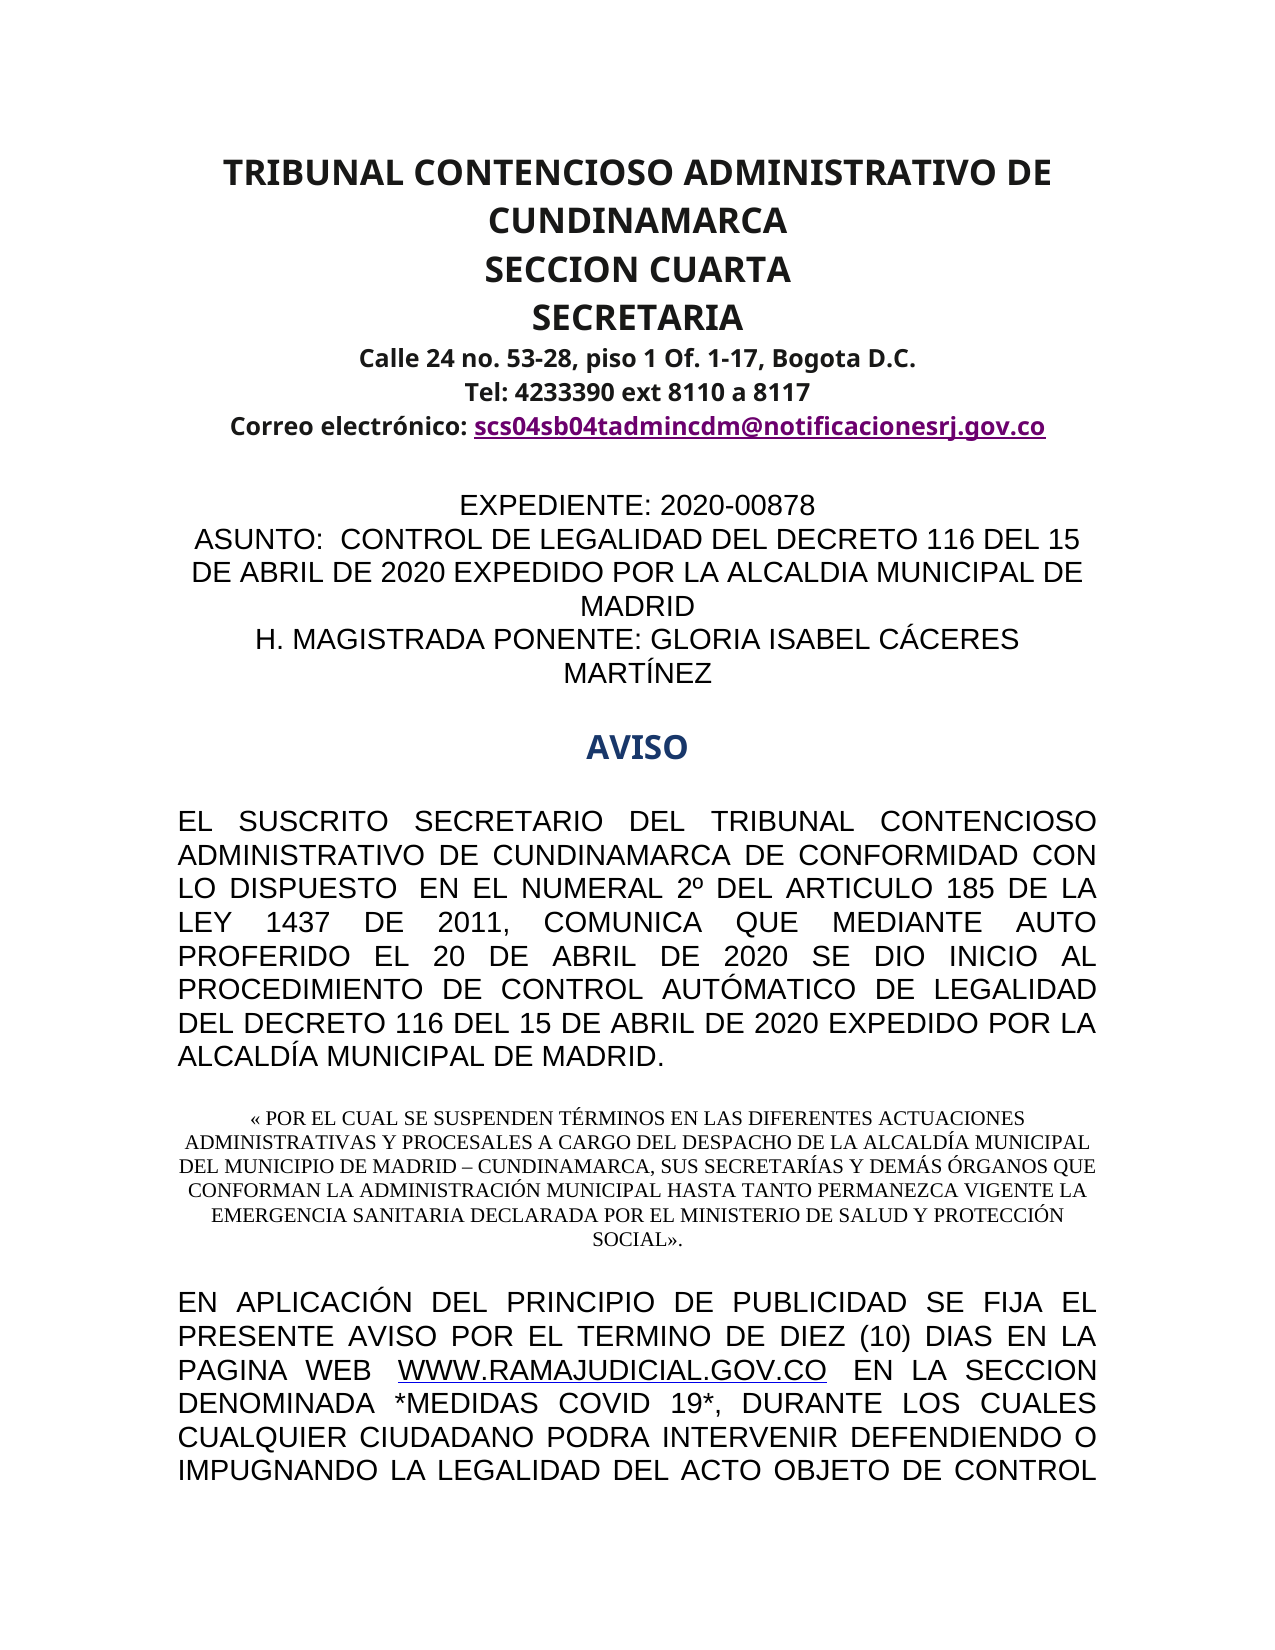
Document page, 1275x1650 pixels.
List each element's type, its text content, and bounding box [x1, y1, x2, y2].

text SECCION CUARTA [177, 244, 1098, 292]
text ASUNTO: CONTROL DE LEGALIDAD DEL DECRETO 116 DEL 15 DE ABRIL DE 2020 EXPEDIDO POR LA ALCALDIA MUNICIPAL DE MADRID [177, 522, 1098, 622]
text EXPEDIENTE: 2020-00878 [177, 488, 1098, 522]
text Correo electrónico: scs04sb04tadmincdm@notificacionesrj.gov.co [177, 409, 1098, 443]
text « POR EL CUAL SE SUSPENDEN TÉRMINOS EN LAS DIFERENTES ACTUACIONES ADMINISTRATIVAS Y PROCESALES A CARGO DEL DESPACHO DE LA ALCALDÍA MUNICIPAL DEL MUNICIPIO DE MADRID – CUNDINAMARCA, SUS SECRETARÍAS Y DEMÁS ÓRGANOS QUE CONFORMAN LA ADMINISTRACIÓN MUNICIPAL HASTA TANTO PERMANEZCA VIGENTE LA EMERGENCIA SANITARIA DECLARADA POR EL MINISTERIO DE SALUD Y PROTECCIÓN SOCIAL». [177, 1106, 1098, 1251]
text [177, 1285, 1098, 1487]
text SECRETARIA [177, 292, 1098, 341]
text TRIBUNAL CONTENCIOSO ADMINISTRATIVO DE CUNDINAMARCA [177, 148, 1098, 244]
text H. MAGISTRADA PONENTE: GLORIA ISABEL CÁCERES MARTÍNEZ [177, 622, 1098, 689]
text EL SUSCRITO SECRETARIO DEL TRIBUNAL CONTENCIOSO ADMINISTRATIVO DE CUNDINAMARCA DE CONFORMIDAD CON LO DISPUESTO EN EL NUMERAL 2º DEL ARTICULO 185 DE LA LEY 1437 DE 2011, COMUNICA QUE MEDIANTE AUTO PROFERIDO EL 20 DE ABRIL DE 2020 SE DIO INICIO AL PROCEDIMIENTO DE CONTROL AUTÓMATICO DE LEGALIDAD DEL DECRETO 116 DEL 15 DE ABRIL DE 2020 EXPEDIDO POR LA ALCALDÍA MUNICIPAL DE MADRID. [177, 804, 1098, 1073]
text AVISO [177, 724, 1098, 769]
text Calle 24 no. 53-28, piso 1 Of. 1-17, Bogota D.C. [177, 341, 1098, 374]
text Tel: 4233390 ext 8110 a 8117 [177, 374, 1098, 409]
